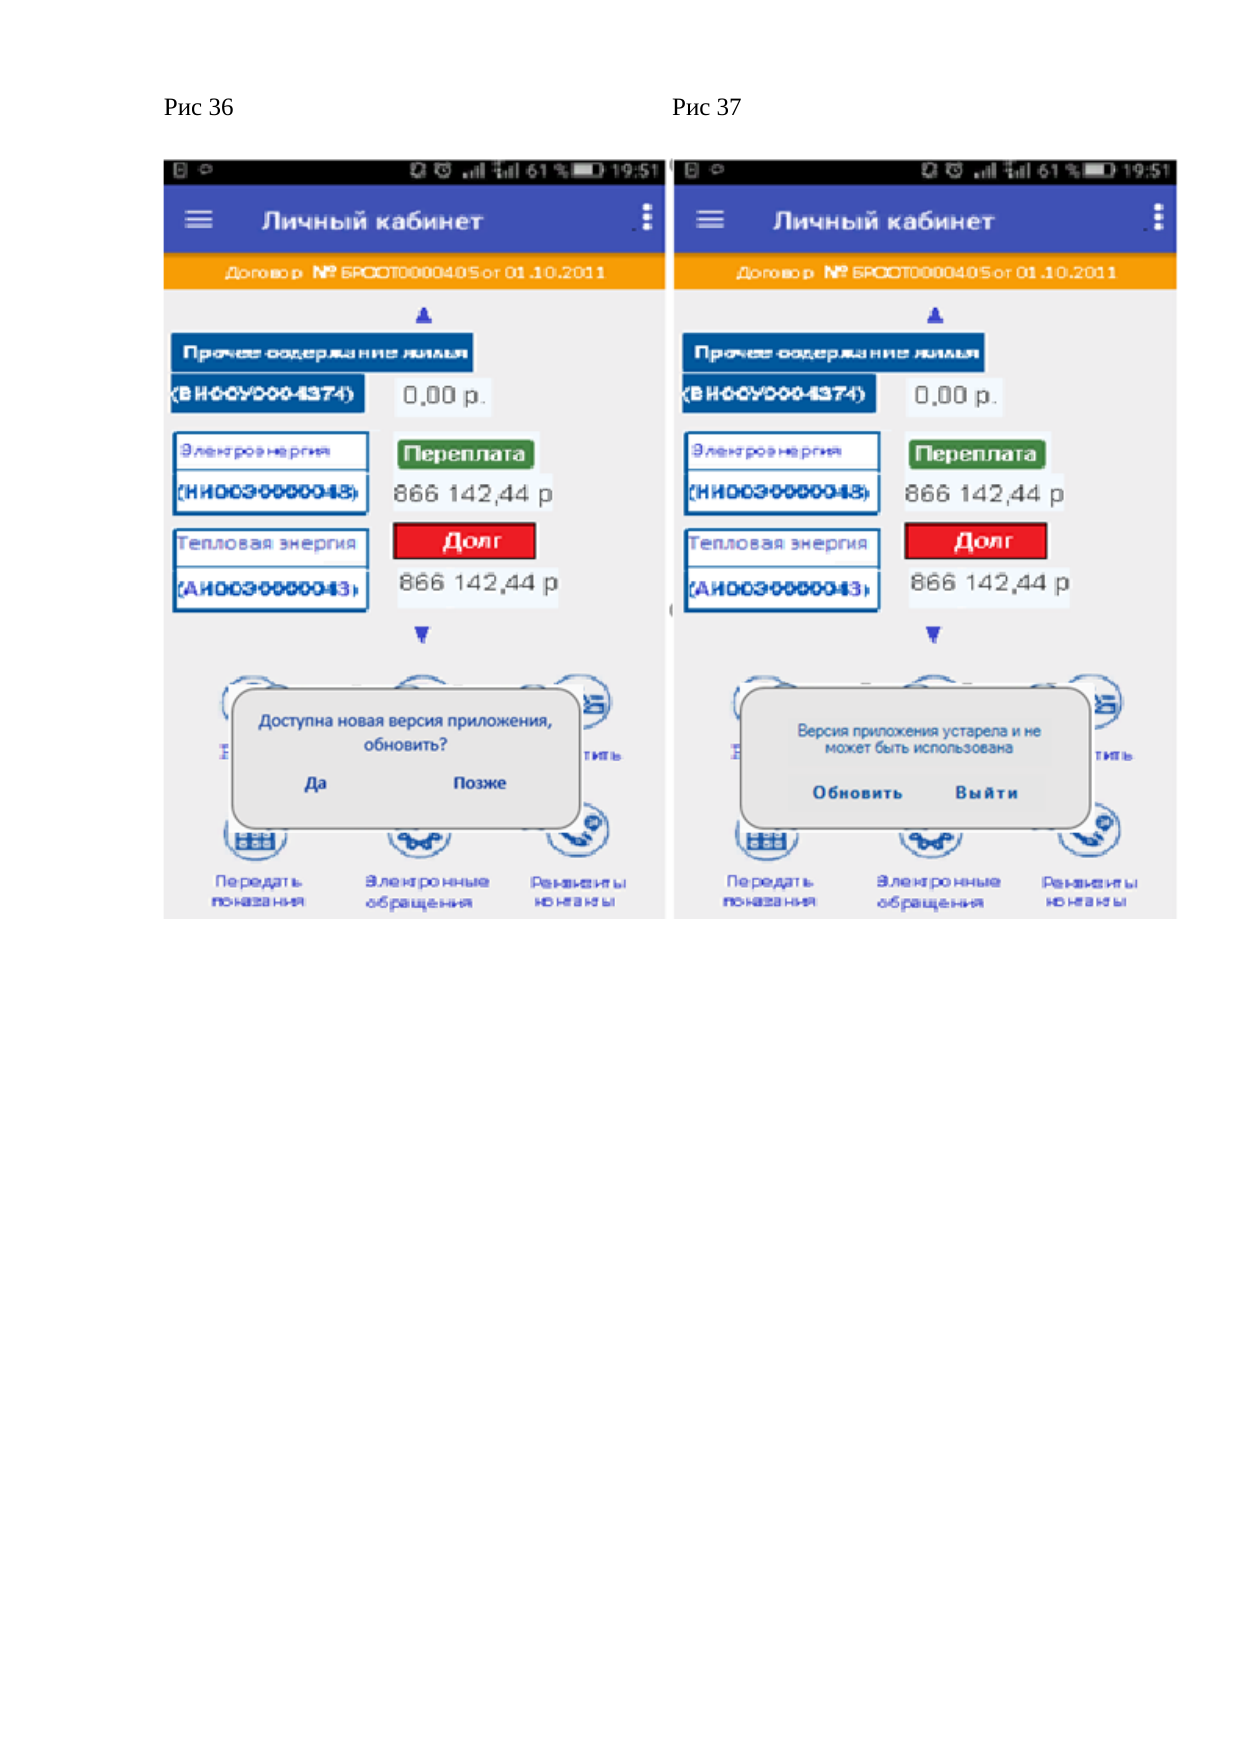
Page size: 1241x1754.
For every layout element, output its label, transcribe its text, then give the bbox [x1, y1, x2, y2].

list Рис 36 Рис 37 [164, 92, 1166, 121]
picture [163, 158, 1178, 919]
